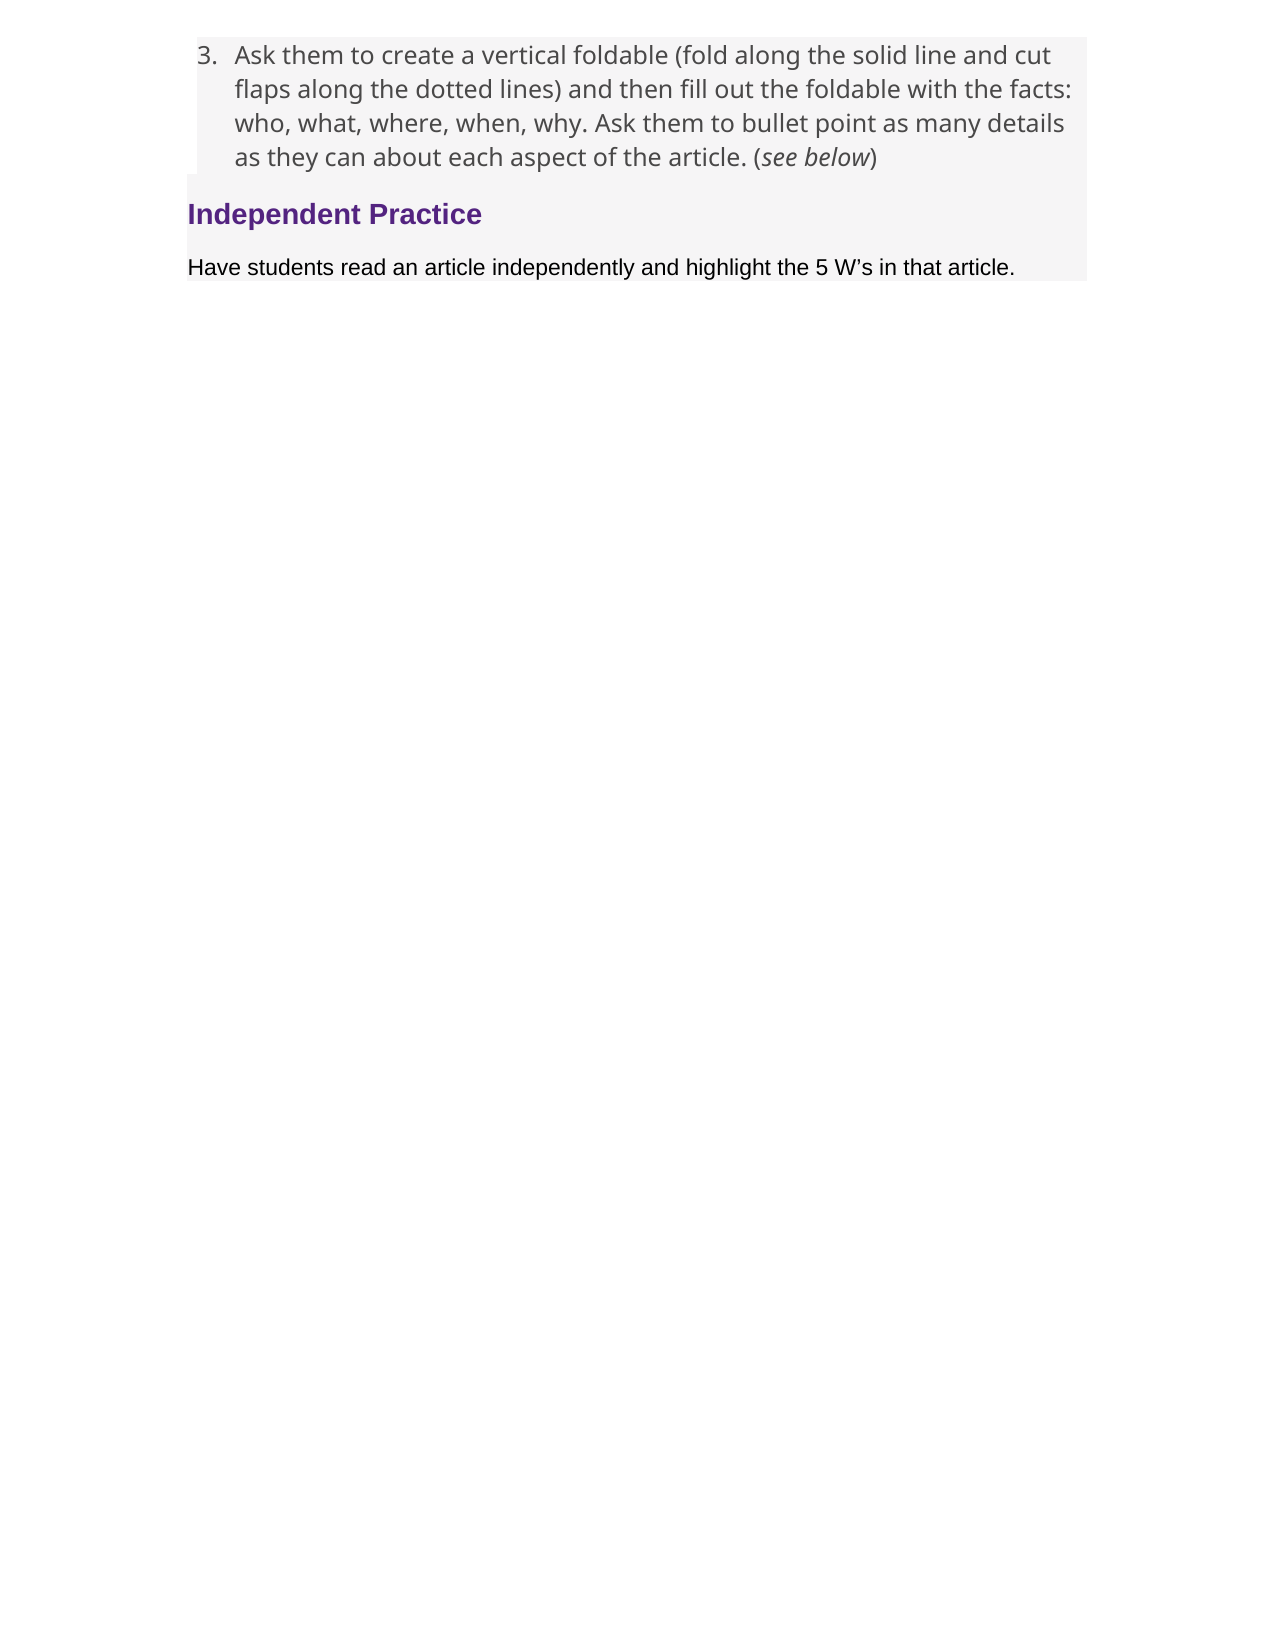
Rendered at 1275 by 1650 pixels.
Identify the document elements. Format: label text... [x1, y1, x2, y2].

list Ask them to create a vertical foldable (fold along the solid line and cut flaps along the dotted lines) and then fill out the foldable with the facts: who, what, where, when, why. Ask them to bullet point as many details as they can about each aspect of the article. (see below) [197, 37, 1087, 174]
text Independent Practice [187, 197, 1087, 231]
text Have students read an article independently and highlight the 5 W’s in that article. [187, 254, 1087, 281]
